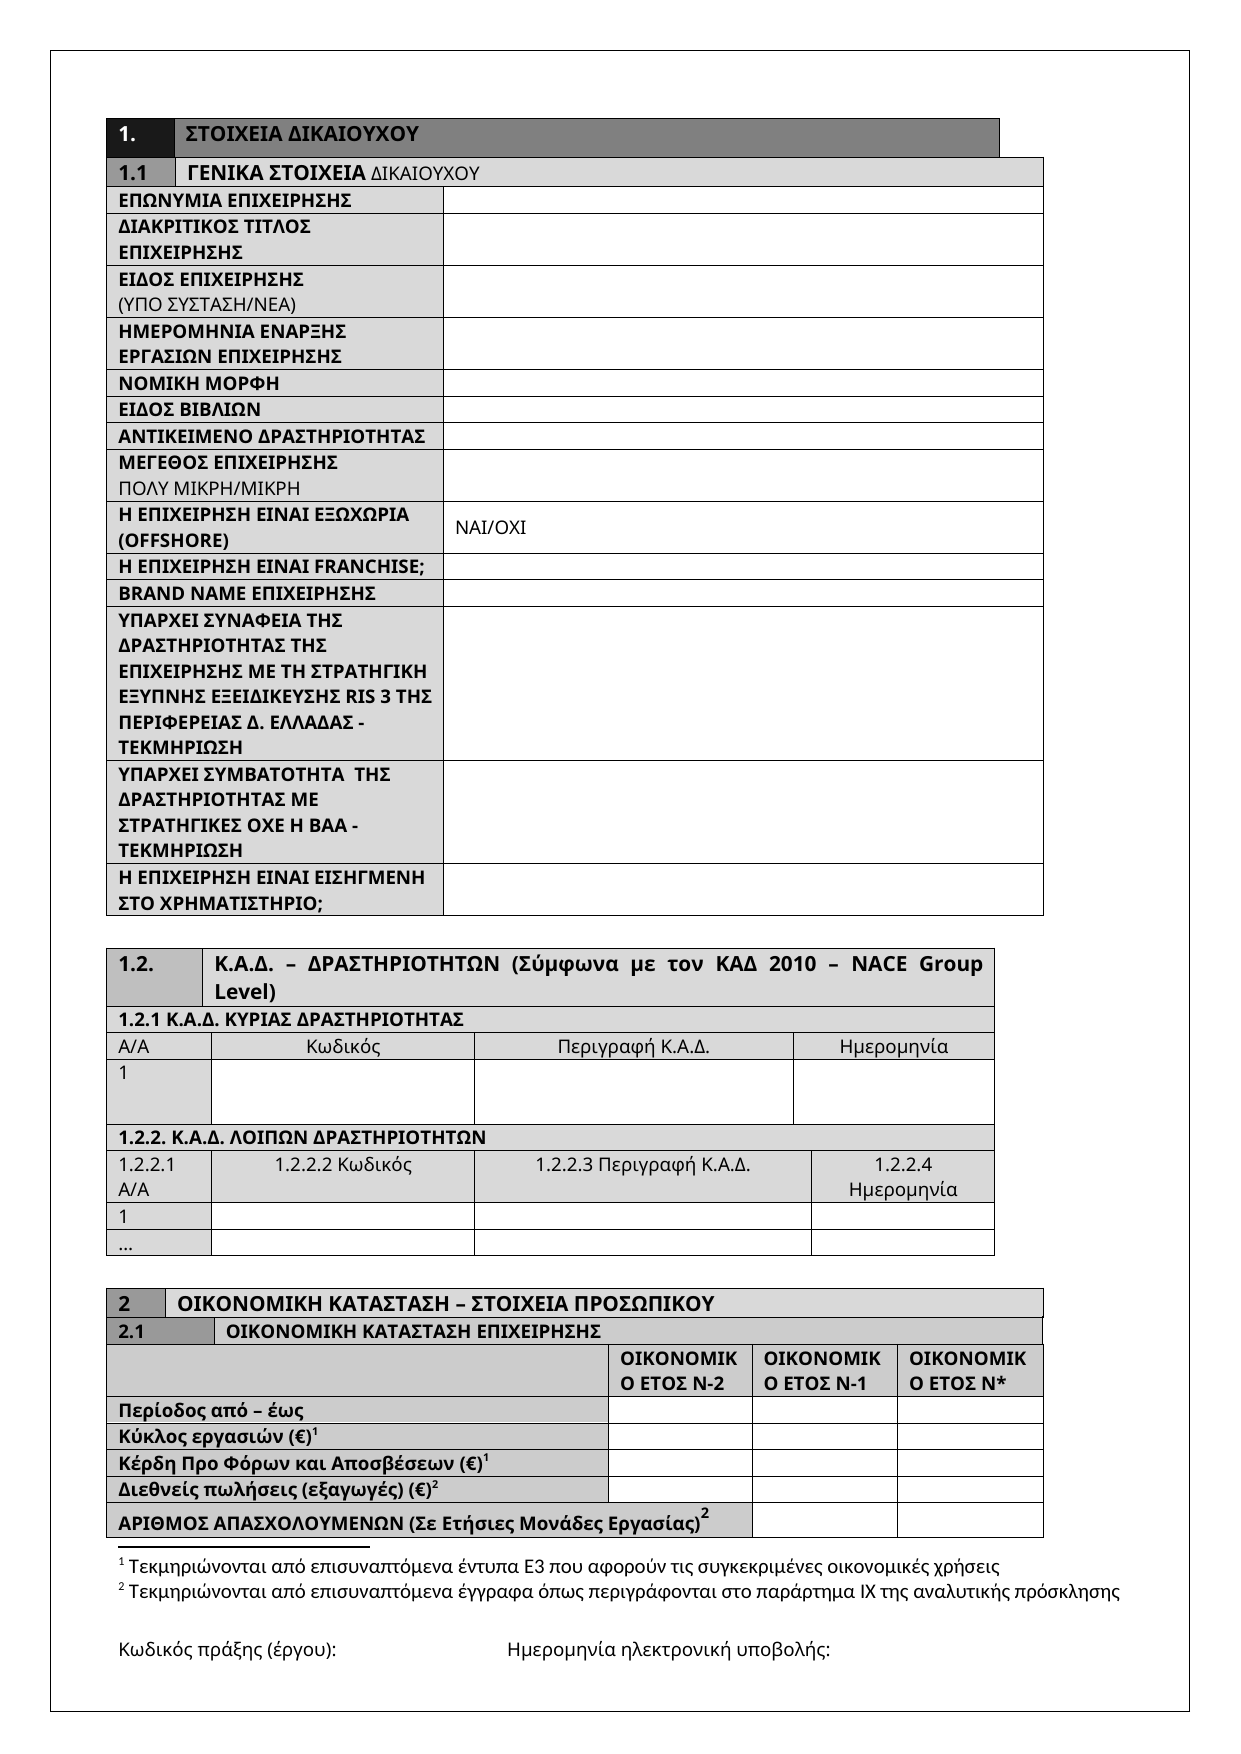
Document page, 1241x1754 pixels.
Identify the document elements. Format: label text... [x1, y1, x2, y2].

table_cell [898, 1397, 1043, 1422]
table_cell [212, 1060, 474, 1124]
table_cell [753, 1450, 897, 1476]
table_cell ΗΜΕΡΟΜΗΝΙΑ ΕΝΑΡΞΗΣ ΕΡΓΑΣΙΩΝ ΕΠΙΧΕΙΡΗΣΗΣ [107, 318, 443, 369]
table_cell Περίοδος από – έως [107, 1397, 608, 1422]
table_cell 1.2.2.4 Ημερομηνία [812, 1151, 994, 1202]
table_cell ΑΝΤΙΚΕΙΜΕΝΟ ΔΡΑΣΤΗΡΙΟΤΗΤΑΣ [107, 423, 443, 449]
table_cell ΕΠΩΝΥΜΙΑ ΕΠΙΧΕΙΡΗΣΗΣ [107, 187, 443, 213]
table_cell Η ΕΠΙΧΕΙΡΗΣΗ ΕΙΝΑΙ ΕΞΩΧΩΡΙΑ (OFFSHORE) [107, 502, 443, 553]
table_cell Α/Α [107, 1033, 211, 1059]
table_cell [609, 1424, 752, 1449]
table_cell … [107, 1230, 211, 1255]
table_header 1. [107, 119, 174, 157]
table_cell 1.2.2.3 Περιγραφή Κ.Α.Δ. [475, 1151, 811, 1202]
table_cell [753, 1477, 897, 1502]
table_cell Κύκλος εργασιών (€) [107, 1424, 608, 1449]
table_cell [812, 1203, 994, 1229]
table_cell Κέρδη Προ Φόρων και Αποσβέσεων (€)1 [107, 1450, 608, 1476]
table_header 2 [107, 1289, 165, 1317]
table_cell Κωδικός [212, 1033, 474, 1059]
table_cell [475, 1203, 811, 1229]
table_cell [444, 607, 1043, 760]
table_cell Περιγραφή Κ.Α.Δ. [475, 1033, 793, 1059]
table_cell [609, 1450, 752, 1476]
table_cell [212, 1230, 474, 1255]
table_cell ΟΙΚΟΝΟΜΙΚΟ ΕΤΟΣ Ν* [898, 1345, 1043, 1396]
table_cell [444, 761, 1043, 863]
table_cell [444, 318, 1043, 369]
table_header ΣΤΟΙΧΕΙΑ ΔΙΚΑΙΟΥΧΟΥ [175, 119, 999, 157]
table_cell [609, 1477, 752, 1502]
table_cell [444, 864, 1043, 915]
table_cell [475, 1230, 811, 1255]
table_cell ΝΑΙ/ΟΧΙ [444, 502, 1043, 553]
table_cell 1 [107, 1203, 211, 1229]
table_cell [444, 214, 1043, 265]
table_header ΟΙΚΟΝΟΜΙΚΗ ΚΑΤΑΣΤΑΣΗ – ΣΤΟΙΧΕΙΑ ΠΡΟΣΩΠΙΚΟΥ [166, 1289, 1043, 1317]
table_cell [107, 1345, 608, 1396]
table_cell [898, 1503, 1043, 1537]
table_cell [444, 423, 1043, 449]
table_cell ΕΙΔΟΣ ΒΙΒΛΙΩΝ [107, 397, 443, 422]
table_cell [753, 1424, 897, 1449]
table_cell Ημερομηνία [794, 1033, 994, 1059]
table_cell ΜΕΓΕΘΟΣ ΕΠΙΧΕΙΡΗΣΗΣ ΠΟΛΥ ΜΙΚΡΗ/ΜΙΚΡΗ [107, 450, 443, 501]
table_cell 1.2.2.2 Κωδικός [212, 1151, 474, 1202]
table_cell 2.1 [107, 1318, 214, 1344]
table_cell [444, 450, 1043, 501]
table_cell ΟΙΚΟΝΟΜΙΚΟ ΕΤΟΣ Ν-2 [609, 1345, 752, 1396]
table_cell ΕΙΔΟΣ ΕΠΙΧΕΙΡΗΣΗΣ (ΥΠΟ ΣΥΣΤΑΣΗ/ΝΕΑ) [107, 266, 443, 317]
table_cell Διεθνείς πωλήσεις (εξαγωγές) (€) [107, 1477, 608, 1502]
table_cell 1 [107, 1060, 211, 1124]
table_cell Η ΕΠΙΧΕΙΡΗΣΗ ΕΙΝΑΙ FRANCHISE; [107, 554, 443, 579]
table_cell 1.1 [107, 158, 175, 186]
table_cell [444, 554, 1043, 579]
table_cell ΥΠΑΡΧΕΙ ΣΥΝΑΦΕΙΑ ΤΗΣ ΔΡΑΣΤΗΡΙΟΤΗΤΑΣ ΤΗΣ ΕΠΙΧΕΙΡΗΣΗΣ ΜΕ ΤΗ ΣΤΡΑΤΗΓΙΚΗ ΕΞΥΠΝΗΣ ΕΞΕΙΔΙΚΕΥΣΗΣ RIS 3 ΤΗΣ ΠΕΡΙΦΕΡΕΙΑΣ Δ. ΕΛΛΑΔΑΣ - ΤΕΚΜΗΡΙΩΣΗ [107, 607, 443, 760]
table_cell [444, 266, 1043, 317]
table_cell BRAND NAME ΕΠΙΧΕΙΡΗΣΗΣ [107, 580, 443, 606]
table_cell ΔΙΑΚΡΙΤΙΚΟΣ ΤΙΤΛΟΣ ΕΠΙΧΕΙΡΗΣΗΣ [107, 214, 443, 265]
table_cell Η ΕΠΙΧΕΙΡΗΣΗ ΕΙΝΑΙ ΕΙΣΗΓΜΕΝΗ ΣΤΟ ΧΡΗΜΑΤΙΣΤΗΡΙΟ; [107, 864, 443, 915]
table_header 1.2. [107, 949, 202, 1006]
table_cell [475, 1060, 793, 1124]
table_cell [444, 580, 1043, 606]
table_cell [444, 370, 1043, 396]
table_cell ΑΡΙΘΜΟΣ ΑΠΑΣΧΟΛΟΥΜΕΝΩΝ (Σε Ετήσιες Μονάδες Εργασίας)2 [107, 1503, 752, 1537]
table_cell ΟΙΚΟΝΟΜΙΚΗ ΚΑΤΑΣΤΑΣΗ ΕΠΙΧΕΙΡΗΣΗΣ [215, 1318, 1042, 1344]
table_cell ΓΕΝΙΚΑ ΣΤΟΙΧΕΙΑ ΔΙΚΑΙΟΥΧΟΥ [176, 158, 1043, 186]
table_cell [444, 397, 1043, 422]
table_cell [898, 1477, 1043, 1502]
table_header Κ.Α.Δ. – ΔΡΑΣΤΗΡΙΟΤΗΤΩΝ (Σύμφωνα με τον ΚΑΔ 2010 – NACE Group Level) [203, 949, 994, 1006]
table_cell 1.2.2.1 Α/Α [107, 1151, 211, 1202]
table_cell [794, 1060, 994, 1124]
table_cell [898, 1450, 1043, 1476]
table_cell 1.2.1 Κ.Α.Δ. ΚΥΡΙΑΣ ΔΡΑΣΤΗΡΙΟΤΗΤΑΣ [107, 1007, 994, 1032]
table_cell [212, 1203, 474, 1229]
table_cell [444, 187, 1043, 213]
table_cell ΝΟΜΙΚΗ ΜΟΡΦΗ [107, 370, 443, 396]
table_cell [753, 1503, 897, 1537]
table_cell 1.2.2. Κ.Α.Δ. ΛΟΙΠΩΝ ΔΡΑΣΤΗΡΙΟΤΗΤΩΝ [107, 1125, 994, 1150]
table_cell ΟΙΚΟΝΟΜΙΚΟ ΕΤΟΣ Ν-1 [753, 1345, 897, 1396]
table_cell [812, 1230, 994, 1255]
table_cell [898, 1424, 1043, 1449]
table_cell [753, 1397, 897, 1422]
table_cell [609, 1397, 752, 1422]
table_cell ΥΠΑΡΧΕΙ ΣΥΜΒΑΤΟΤΗΤΑ ΤΗΣ ΔΡΑΣΤΗΡΙΟΤΗΤΑΣ ΜΕ ΣΤΡΑΤΗΓΙΚΕΣ ΟΧΕ Η ΒΑΑ - ΤΕΚΜΗΡΙΩΣΗ [107, 761, 443, 863]
